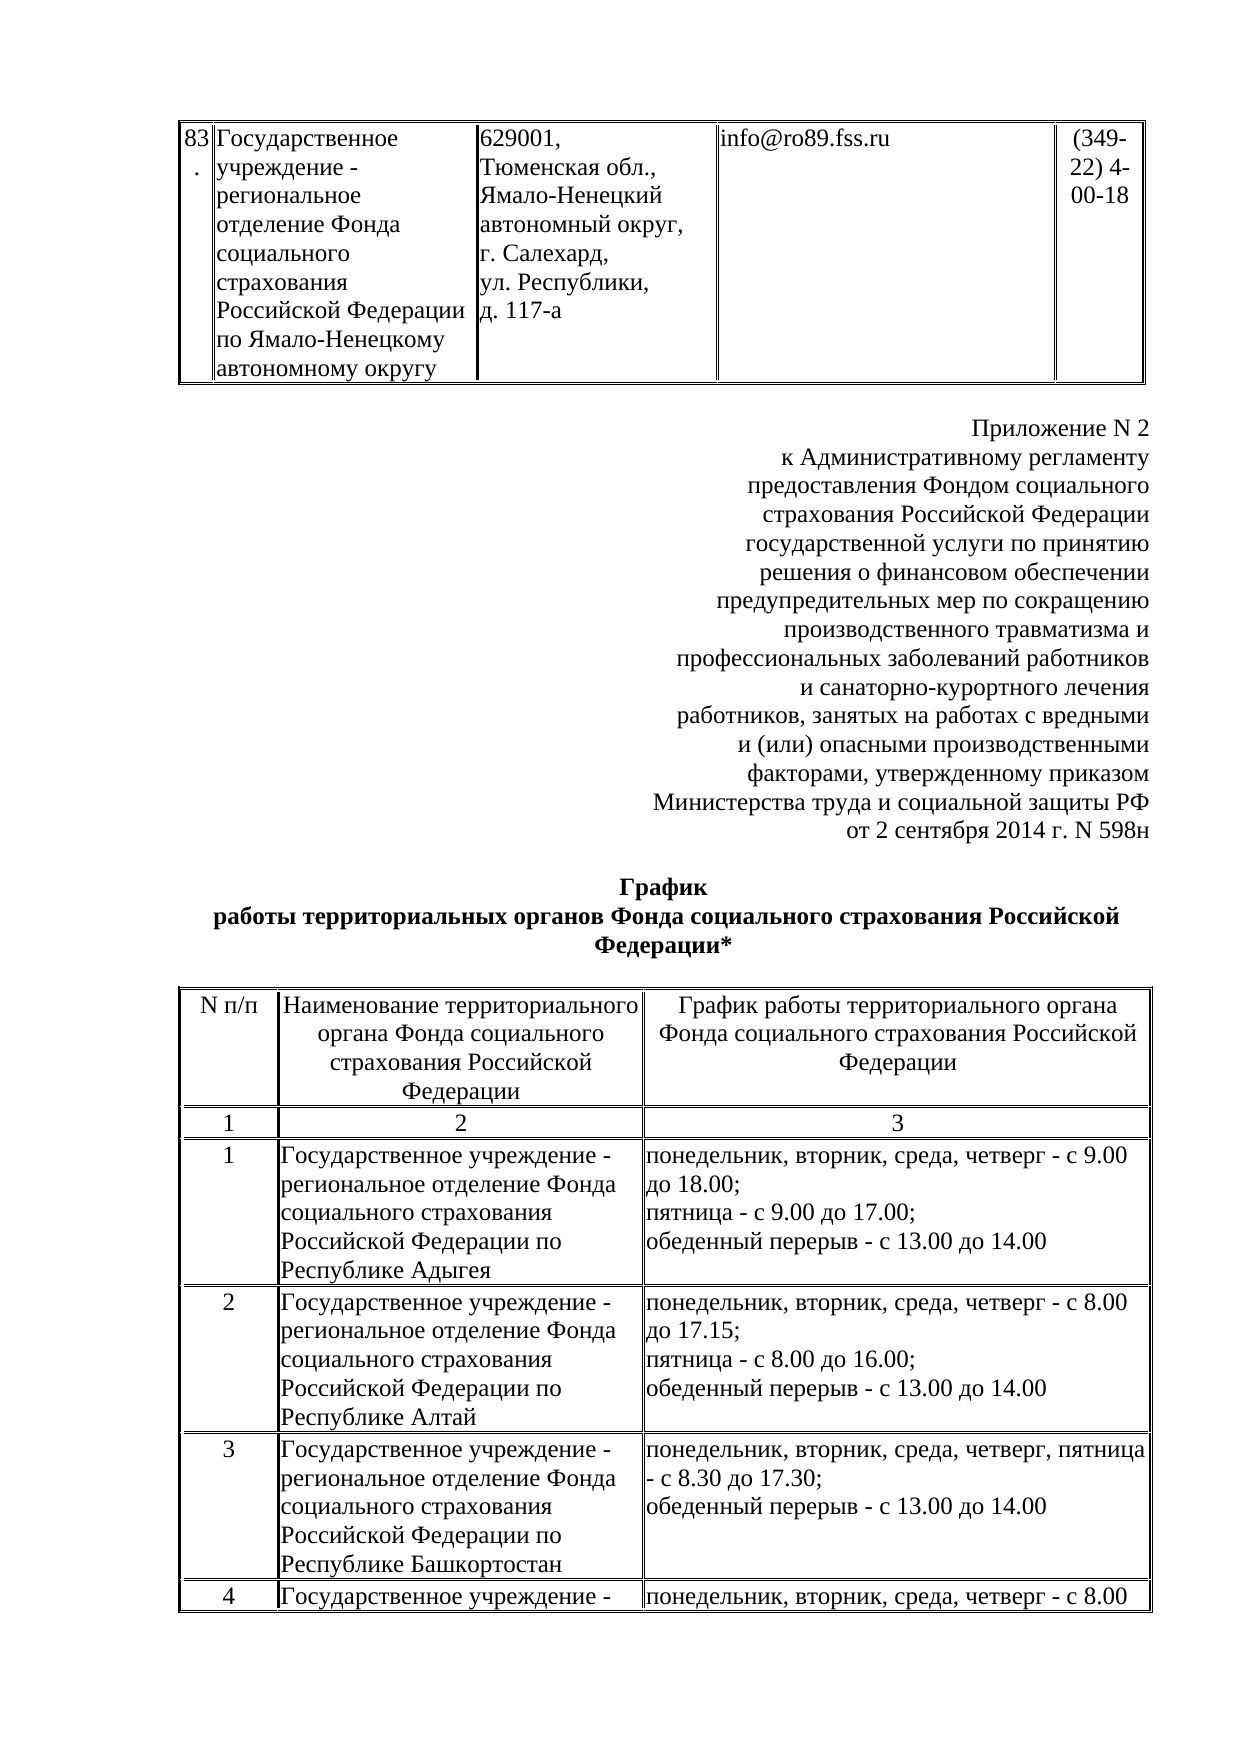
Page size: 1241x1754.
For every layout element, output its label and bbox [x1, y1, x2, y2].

table_header [176, 118, 1151, 1614]
